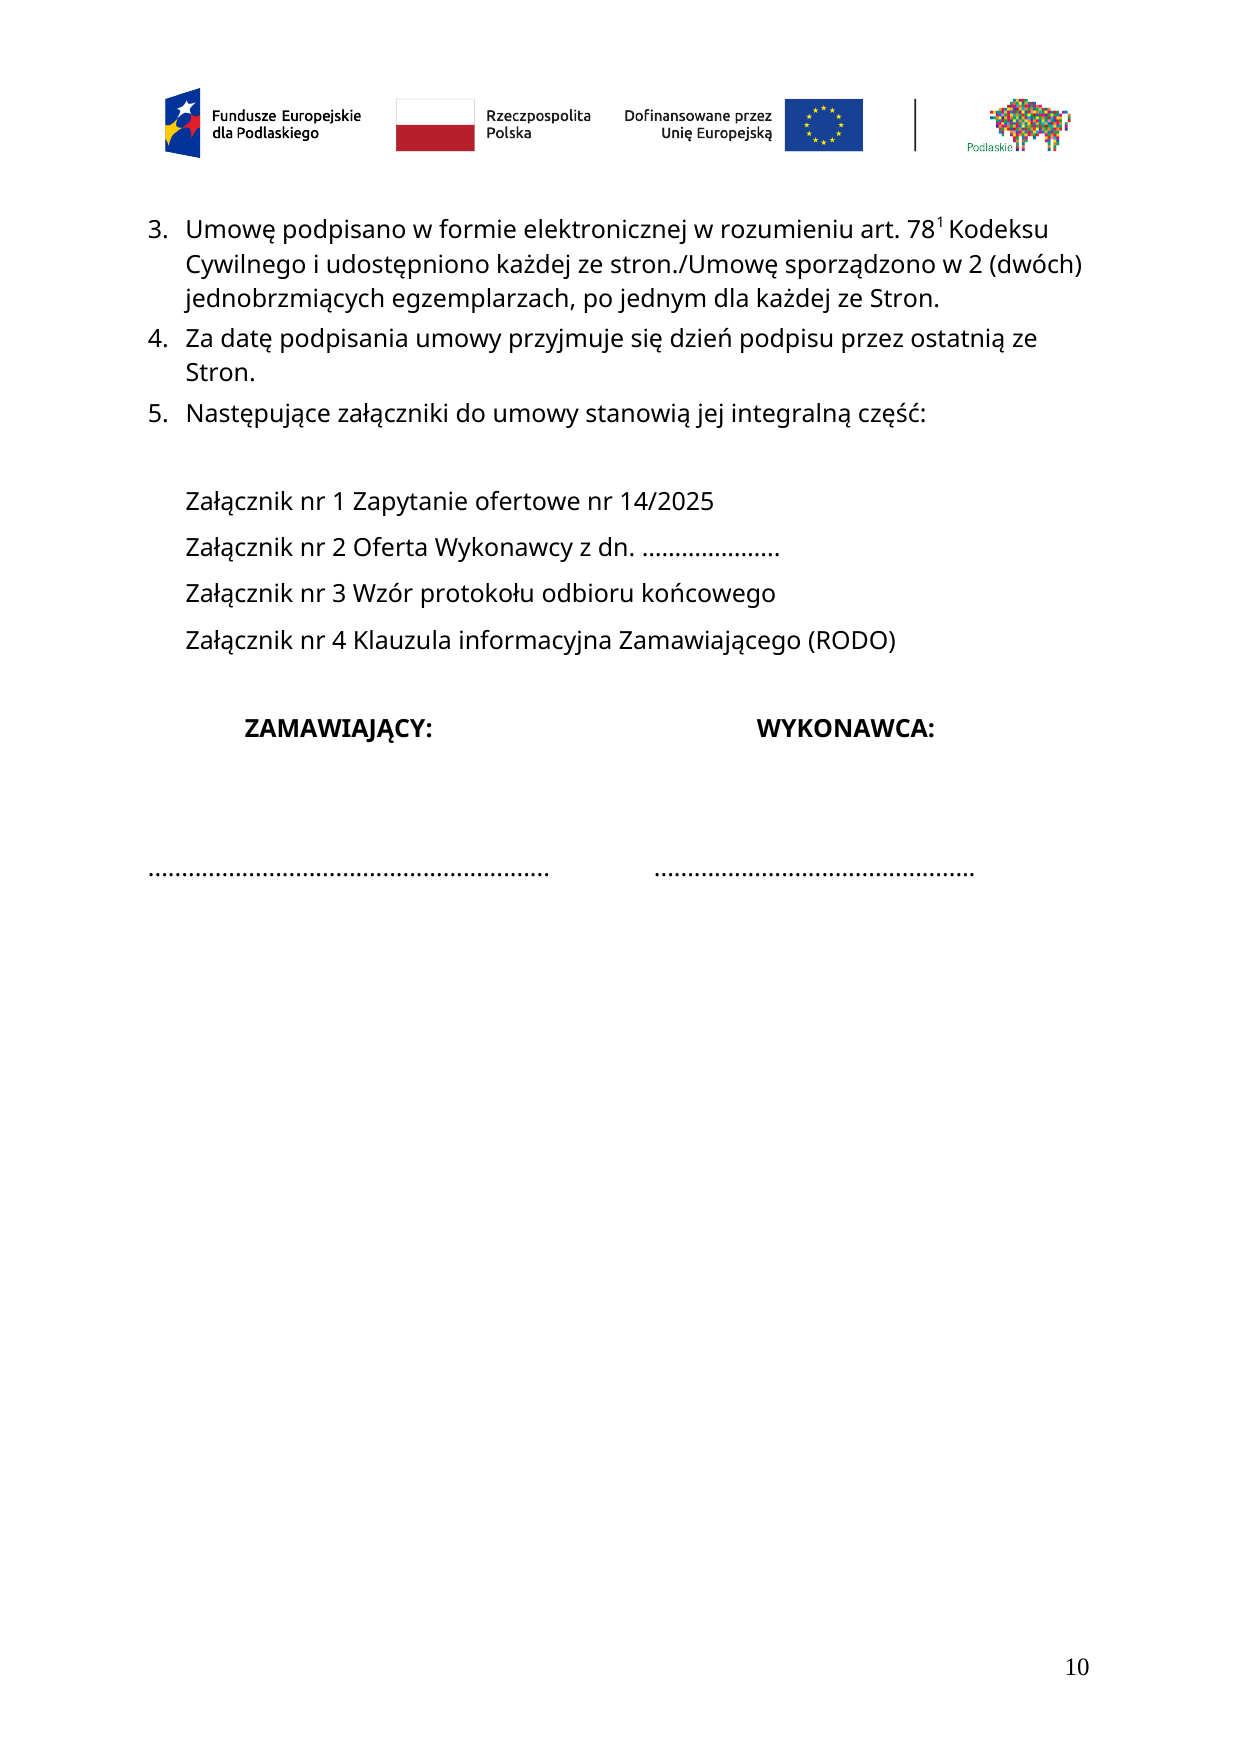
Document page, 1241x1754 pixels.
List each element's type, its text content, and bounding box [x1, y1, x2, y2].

list Załącznik nr 1 Zapytanie ofertowe nr 14/2025 [185, 483, 1093, 517]
list Następujące załączniki do umowy stanowią jej integralną część: [148, 395, 1093, 429]
list Za datę podpisania umowy przyjmuje się dzień podpisu przez ostatnią ze Stron. [148, 321, 1093, 389]
list Załącznik nr 3 Wzór protokołu odbioru końcowego [185, 576, 1093, 610]
picture [147, 73, 1093, 175]
list Umowę podpisano w formie elektronicznej w rozumieniu art. 781 Kodeksu Cywilnego i udostępniono każdej ze stron./Umowę sporządzono w 2 (dwóch) jednobrzmiących egzemplarzach, po jednym dla każdej ze Stron. [148, 212, 1093, 314]
text ............................................................ .............................................… [148, 850, 1093, 884]
text ZAMAWIAJĄCY: WYKONAWCA: [147, 710, 1093, 744]
list Załącznik nr 4 Klauzula informacyjna Zamawiającego (RODO) [185, 623, 1093, 657]
list Załącznik nr 2 Oferta Wykonawcy z dn. ………………... [185, 530, 1093, 564]
